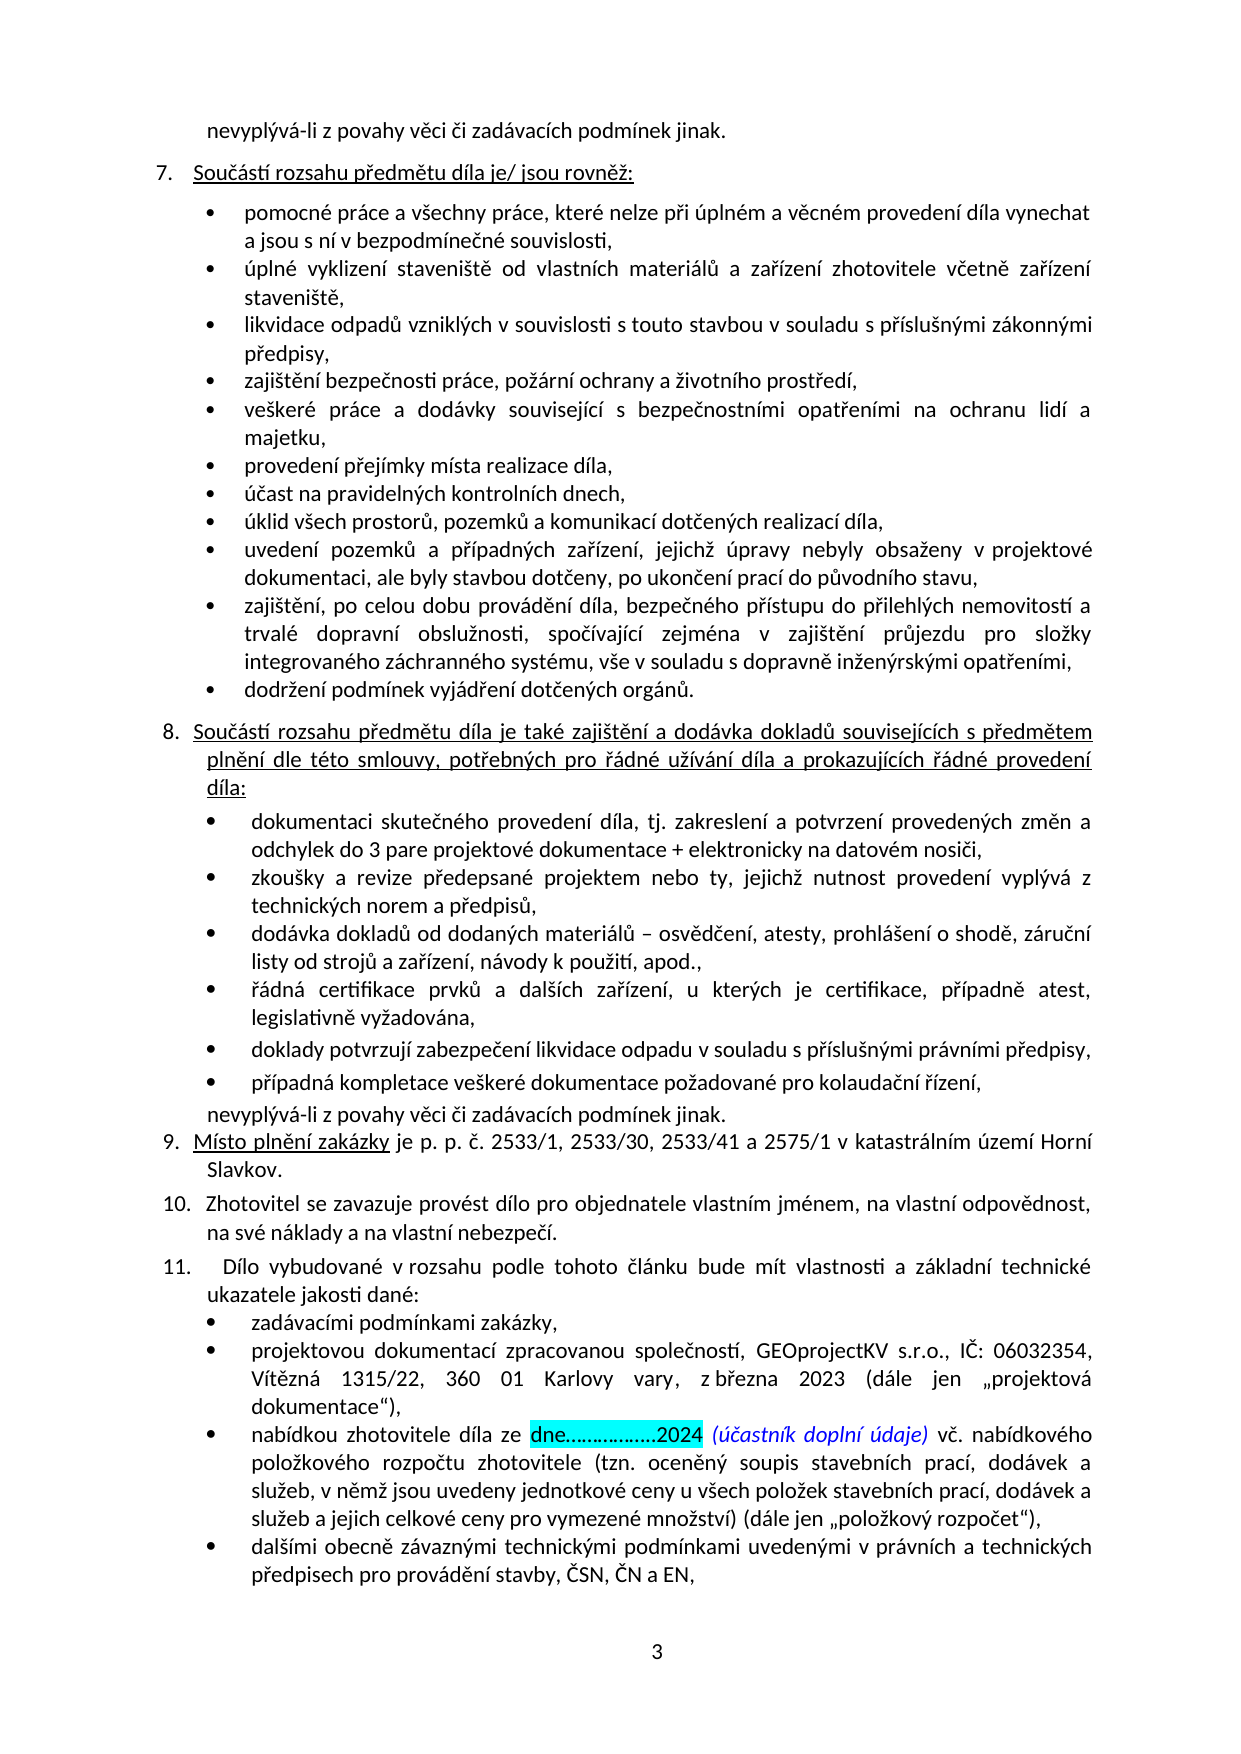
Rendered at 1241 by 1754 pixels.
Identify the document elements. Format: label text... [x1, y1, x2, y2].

list úplné vyklizení staveniště od vlastních materiálů a zařízení zhotovitele včetně zařízení staveniště, [207, 254, 1093, 311]
list dokumentaci skutečného provedení díla, tj. zakreslení a potvrzení provedených změn a odchylek do 3 pare projektové dokumentace + elektronicky na datovém nosiči, [207, 807, 1093, 863]
list Zhotovitel se zavazuje provést dílo pro objednatele vlastním jménem, na vlastní odpovědnost, na své náklady a na vlastní nebezpečí. [162, 1189, 1093, 1246]
list projektovou dokumentací zpracovanou společností, GEOprojectKV s.r.o., IČ: 06032354, Vítězná 1315/22, 360 01 Karlovy vary, z března 2023 (dále jen „projektová dokumentace“), [207, 1336, 1093, 1420]
list účast na pravidelných kontrolních dnech, [207, 479, 1093, 507]
text nevyplývá-li z povahy věci či zadávacích podmínek jinak. [207, 118, 1093, 143]
list Součástí rozsahu předmětu díla je/ jsou rovněž: [156, 158, 1093, 186]
list úklid všech prostorů, pozemků a komunikací dotčených realizací díla, [207, 507, 1093, 535]
list zadávacími podmínkami zakázky, [207, 1308, 1093, 1336]
list případná kompletace veškeré dokumentace požadované pro kolaudační řízení, [207, 1068, 1093, 1096]
list zkoušky a revize předepsané projektem nebo ty, jejichž nutnost provedení vyplývá z technických norem a předpisů, [207, 863, 1093, 919]
list Součástí rozsahu předmětu díla je také zajištění a dodávka dokladů souvisejících s předmětem plnění dle této smlouvy, potřebných pro řádné užívání díla a prokazujících řádné provedení díla: [162, 717, 1093, 801]
list uvedení pozemků a případných zařízení, jejichž úpravy nebyly obsaženy v projektové dokumentaci, ale byly stavbou dotčeny, po ukončení prací do původního stavu, [207, 535, 1093, 591]
list veškeré práce a dodávky související s bezpečnostními opatřeními na ochranu lidí a majetku, [207, 395, 1093, 451]
list dodávka dokladů od dodaných materiálů – osvědčení, atesty, prohlášení o shodě, záruční listy od strojů a zařízení, návody k použití, apod., [207, 919, 1093, 975]
list doklady potvrzují zabezpečení likvidace odpadu v souladu s příslušnými právními předpisy, [207, 1035, 1093, 1063]
list provedení přejímky místa realizace díla, [207, 451, 1093, 479]
list Dílo vybudované v rozsahu podle tohoto článku bude mít vlastnosti a základní technické ukazatele jakosti dané: [162, 1252, 1093, 1308]
list nevyplývá-li z povahy věci či zadávacích podmínek jinak. [193, 1102, 1093, 1127]
list Místo plnění zakázky je p. p. č. 2533/1, 2533/30, 2533/41 a 2575/1 v katastrálním území Horní Slavkov. [162, 1127, 1093, 1183]
list likvidace odpadů vzniklých v souvislosti s touto stavbou v souladu s příslušnými zákonnými předpisy, [207, 311, 1093, 367]
list dalšími obecně závaznými technickými podmínkami uvedenými v právních a technických předpisech pro provádění stavby, ČSN, ČN a EN, [207, 1532, 1093, 1588]
list dodržení podmínek vyjádření dotčených orgánů. [207, 675, 1093, 703]
list zajištění bezpečnosti práce, požární ochrany a životního prostředí, [207, 367, 1093, 395]
list pomocné práce a všechny práce, které nelze při úplném a věcném provedení díla vynechat a jsou s ní v bezpodmínečné souvislosti, [207, 198, 1093, 254]
list řádná certifikace prvků a dalších zařízení, u kterých je certifikace, případně atest, legislativně vyžadována, [207, 975, 1093, 1031]
list nabídkou zhotovitele díla ze dne……………..2024 (účastník doplní údaje) vč. nabídkového položkového rozpočtu zhotovitele (tzn. oceněný soupis stavebních prací, dodávek a služeb, v němž jsou uvedeny jednotkové ceny u všech položek stavebních prací, dodávek a služeb a jejich celkové ceny pro vymezené množství) (dále jen „položkový rozpočet“), [207, 1420, 1093, 1532]
list zajištění, po celou dobu provádění díla, bezpečného přístupu do přilehlých nemovitostí a trvalé dopravní obslužnosti, spočívající zejména v zajištění průjezdu pro složky integrovaného záchranného systému, vše v souladu s dopravně inženýrskými opatřeními, [207, 591, 1093, 675]
